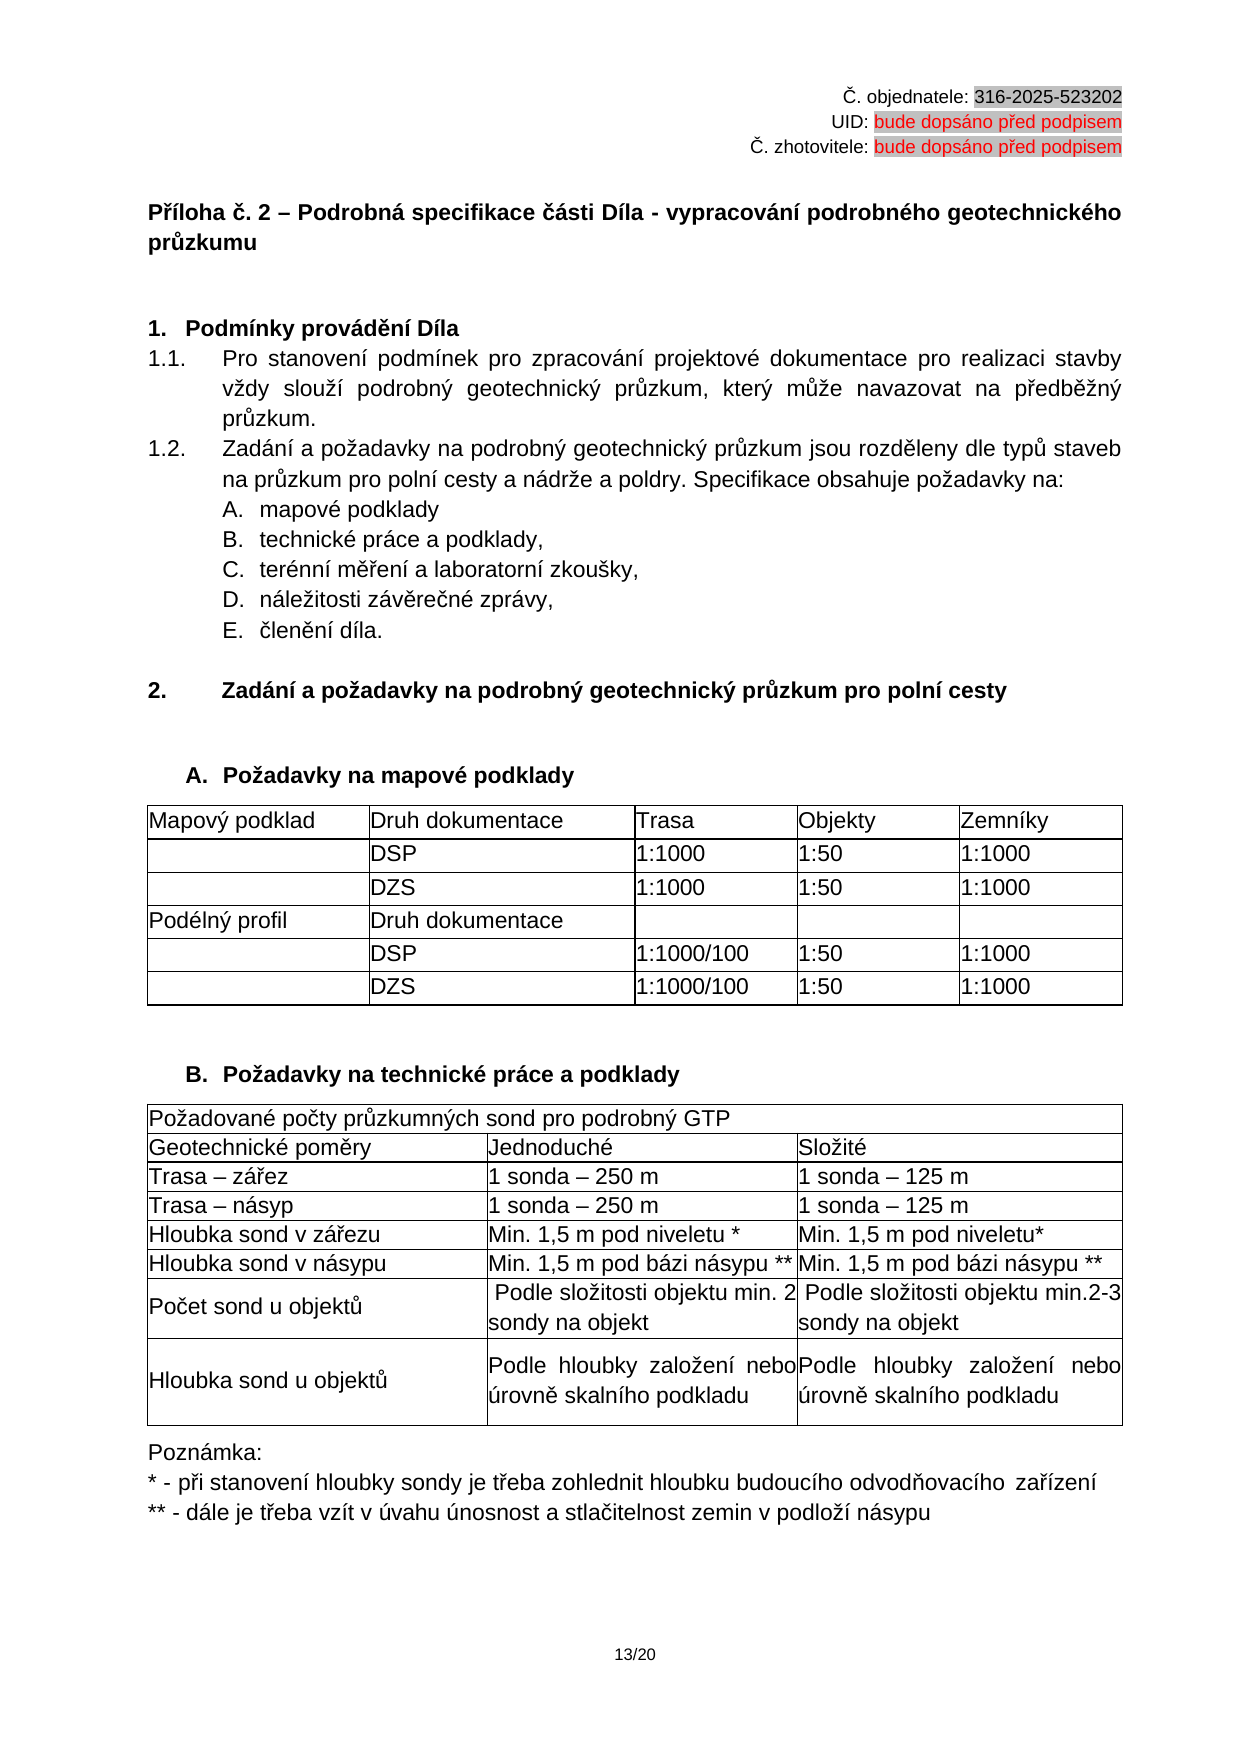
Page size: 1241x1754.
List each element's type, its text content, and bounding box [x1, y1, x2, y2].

table_cell 1:1000/100 [636, 972, 797, 1004]
table_cell Min. 1,5 m pod bázi násypu ** [488, 1250, 797, 1277]
list Zadání a požadavky na podrobný geotechnický průzkum pro polní cesty [148, 677, 1122, 703]
list Pro stanovení podmínek pro zpracování projektové dokumentace pro realizaci stavby vždy slouží podrobný geotechnický průzkum, který může navazovat na předběžný průzkum. [148, 345, 1122, 431]
table_cell 1:50 [798, 939, 959, 971]
table_header Objekty [798, 806, 959, 838]
table_cell Podle složitosti objektu min.2-3 sondy na objekt [798, 1279, 1122, 1337]
table_cell Podle hloubky založení nebo úrovně skalního podkladu [798, 1339, 1122, 1425]
text Poznámka: [148, 1439, 1122, 1465]
table_cell [148, 939, 369, 971]
table_cell 1 sonda – 125 m [798, 1192, 1122, 1219]
table_header Trasa [636, 806, 797, 838]
table_cell 1:1000 [960, 840, 1122, 872]
table_cell 1 sonda – 250 m [488, 1163, 797, 1191]
table_cell Podélný profil [148, 906, 369, 938]
text ** - dále je třeba vzít v úvahu únosnost a stlačitelnost zemin v podloží násypu [148, 1499, 1122, 1526]
table_cell DSP [370, 840, 634, 872]
list Požadavky na mapové podklady [185, 762, 1122, 789]
subtitle Příloha č. 2 – Podrobná specifikace části Díla - vypracování podrobného geotechnického průzkumu [148, 199, 1122, 255]
list technické práce a podklady, [222, 526, 1122, 552]
list mapové podklady [222, 496, 1122, 522]
table_cell DZS [370, 873, 634, 905]
table_cell DZS [370, 972, 634, 1004]
table_cell Podle hloubky založení nebo úrovně skalního podkladu [488, 1339, 797, 1425]
table_cell Podle složitosti objektu min. 2 sondy na objekt [488, 1279, 797, 1337]
list terénní měření a laboratorní zkoušky, [222, 556, 1122, 582]
table_cell Hloubka sond v zářezu [148, 1221, 487, 1248]
table_cell Min. 1,5 m pod niveletu * [488, 1221, 797, 1248]
table_cell Trasa – zářez [148, 1163, 487, 1191]
table_cell 1:1000 [636, 840, 797, 872]
list Podmínky provádění Díla [148, 314, 1122, 341]
table_cell 1 sonda – 125 m [798, 1163, 1122, 1191]
table_cell Trasa – násyp [148, 1192, 487, 1219]
table_cell [636, 906, 797, 938]
table_cell Hloubka sond v násypu [148, 1250, 487, 1277]
table_cell DSP [370, 939, 634, 971]
table_cell [148, 873, 369, 905]
table_cell Složité [798, 1134, 1122, 1161]
table_header Zemníky [960, 806, 1122, 838]
list Požadavky na technické práce a podklady [185, 1061, 1122, 1087]
table_cell Min. 1,5 m pod niveletu* [798, 1221, 1122, 1248]
table_cell Jednoduché [488, 1134, 797, 1161]
table_cell Hloubka sond u objektů [148, 1339, 487, 1425]
list členění díla. [222, 617, 1122, 643]
table_cell [148, 840, 369, 872]
table_cell [798, 906, 959, 938]
table_cell 1:1000/100 [636, 939, 797, 971]
table_header Požadované počty průzkumných sond pro podrobný GTP [148, 1105, 1122, 1132]
table_cell Min. 1,5 m pod bázi násypu ** [798, 1250, 1122, 1277]
table_cell 1:50 [798, 840, 959, 872]
table_cell Počet sond u objektů [148, 1279, 487, 1337]
table_cell Geotechnické poměry [148, 1134, 487, 1161]
table_cell 1:50 [798, 873, 959, 905]
table_cell [148, 972, 369, 1004]
table_cell 1 sonda – 250 m [488, 1192, 797, 1219]
table_header Druh dokumentace [370, 806, 634, 838]
table_cell 1:1000 [960, 972, 1122, 1004]
list Zadání a požadavky na podrobný geotechnický průzkum jsou rozděleny dle typů staveb na průzkum pro polní cesty a nádrže a poldry. Specifikace obsahuje požadavky na: [148, 435, 1122, 492]
table_cell 1:1000 [960, 873, 1122, 905]
table_cell Druh dokumentace [370, 906, 634, 938]
table_header Mapový podklad [148, 806, 369, 838]
table_cell 1:1000 [960, 939, 1122, 971]
table_cell 1:50 [798, 972, 959, 1004]
text * - při stanovení hloubky sondy je třeba zohlednit hloubku budoucího odvodňovacího zařízení [148, 1469, 1122, 1495]
table_cell [960, 906, 1122, 938]
table_cell 1:1000 [636, 873, 797, 905]
list náležitosti závěrečné zprávy, [222, 586, 1122, 613]
